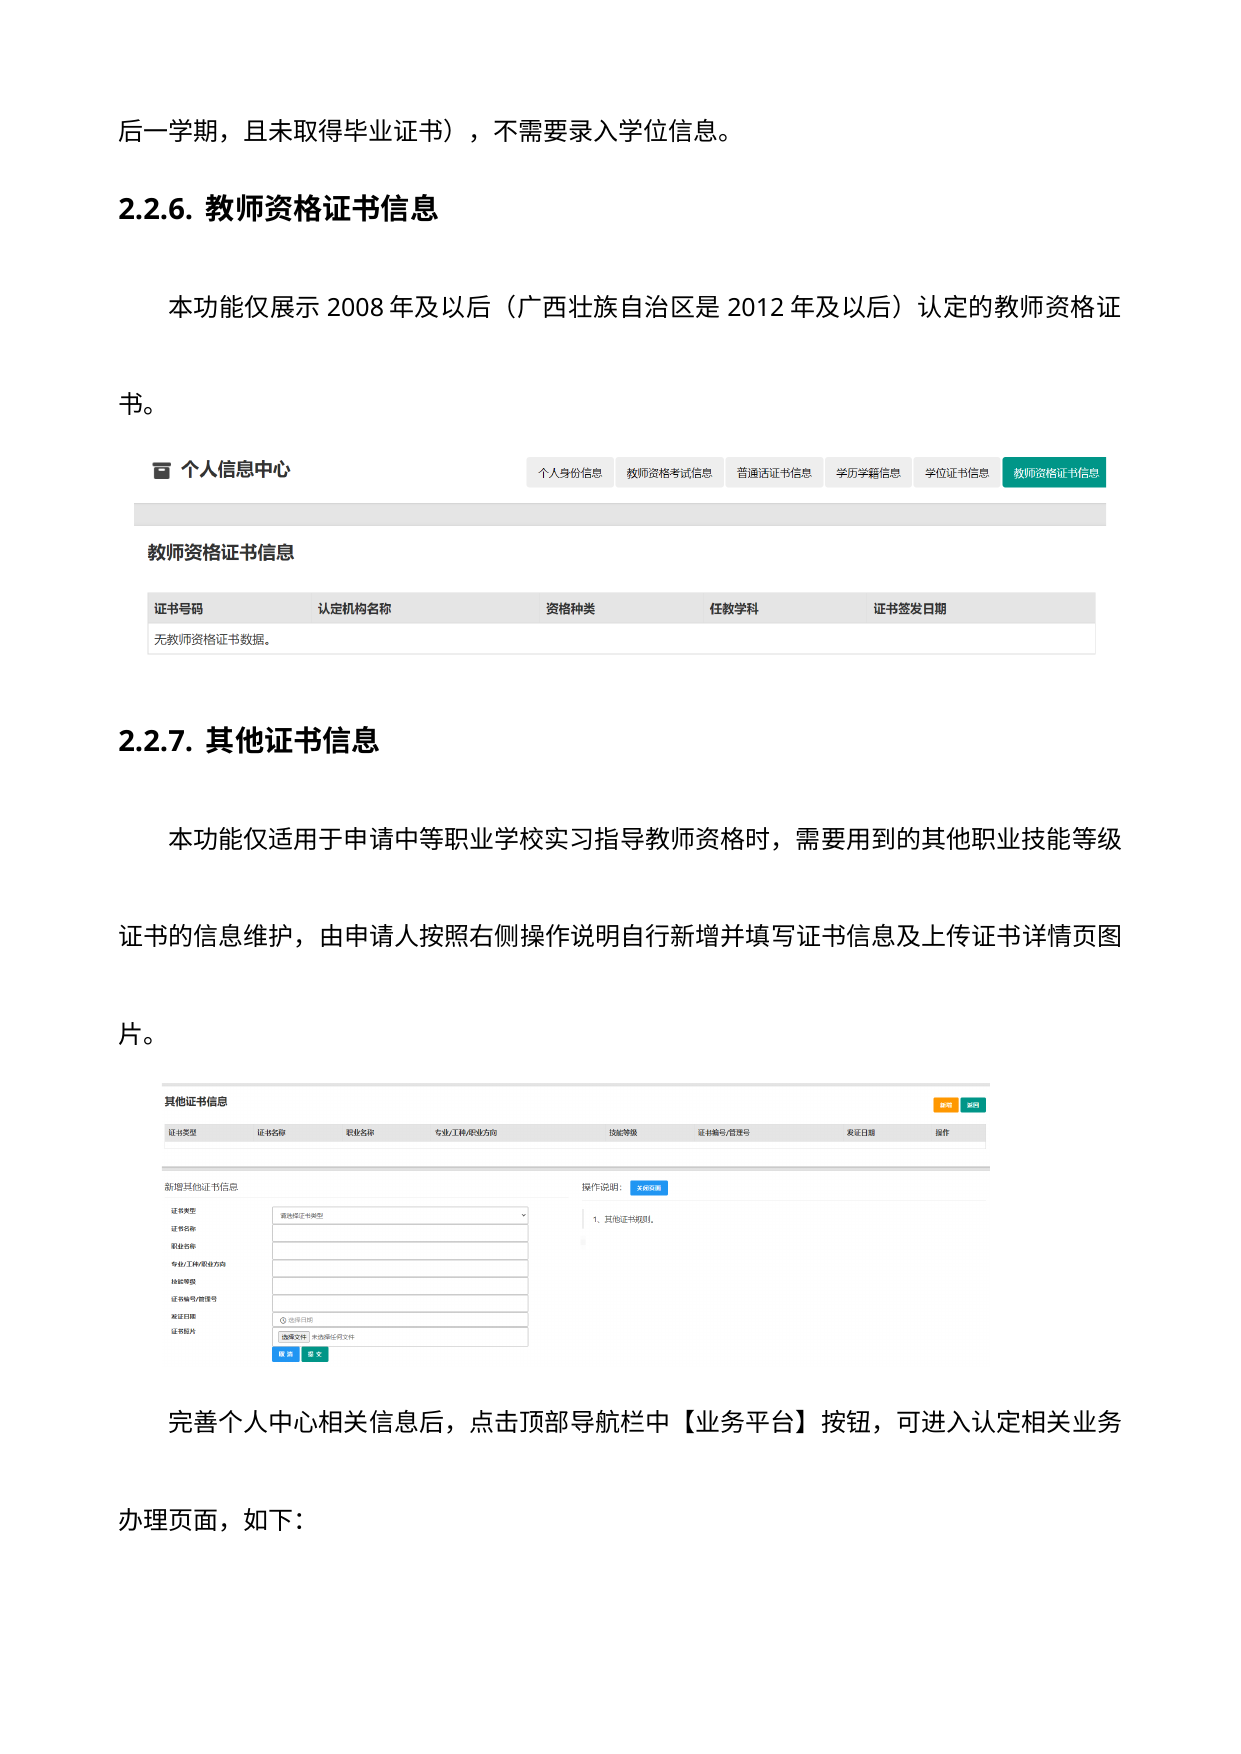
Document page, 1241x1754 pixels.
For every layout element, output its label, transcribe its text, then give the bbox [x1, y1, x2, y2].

subtitle 其他证书信息 [118, 706, 1122, 771]
text 完善个人中心相关信息后，点击顶部导航栏中【业务平台】按钮，可进入认定相关业务办理页面，如下： [118, 1388, 1122, 1551]
picture [134, 453, 1107, 670]
text 本功能仅适用于申请中等职业学校实习指导教师资格时，需要用到的其他职业技能等级证书的信息维护，由申请人按照右侧操作说明自行新增并填写证书信息及上传证书详情页图片。 [118, 805, 1122, 1065]
subtitle 教师资格证书信息 [118, 174, 1122, 239]
text 本功能仅展示2008年及以后（广西壮族自治区是2012年及以后）认定的教师资格证书。 [118, 273, 1122, 436]
picture [161, 1083, 990, 1367]
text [118, 97, 1122, 162]
